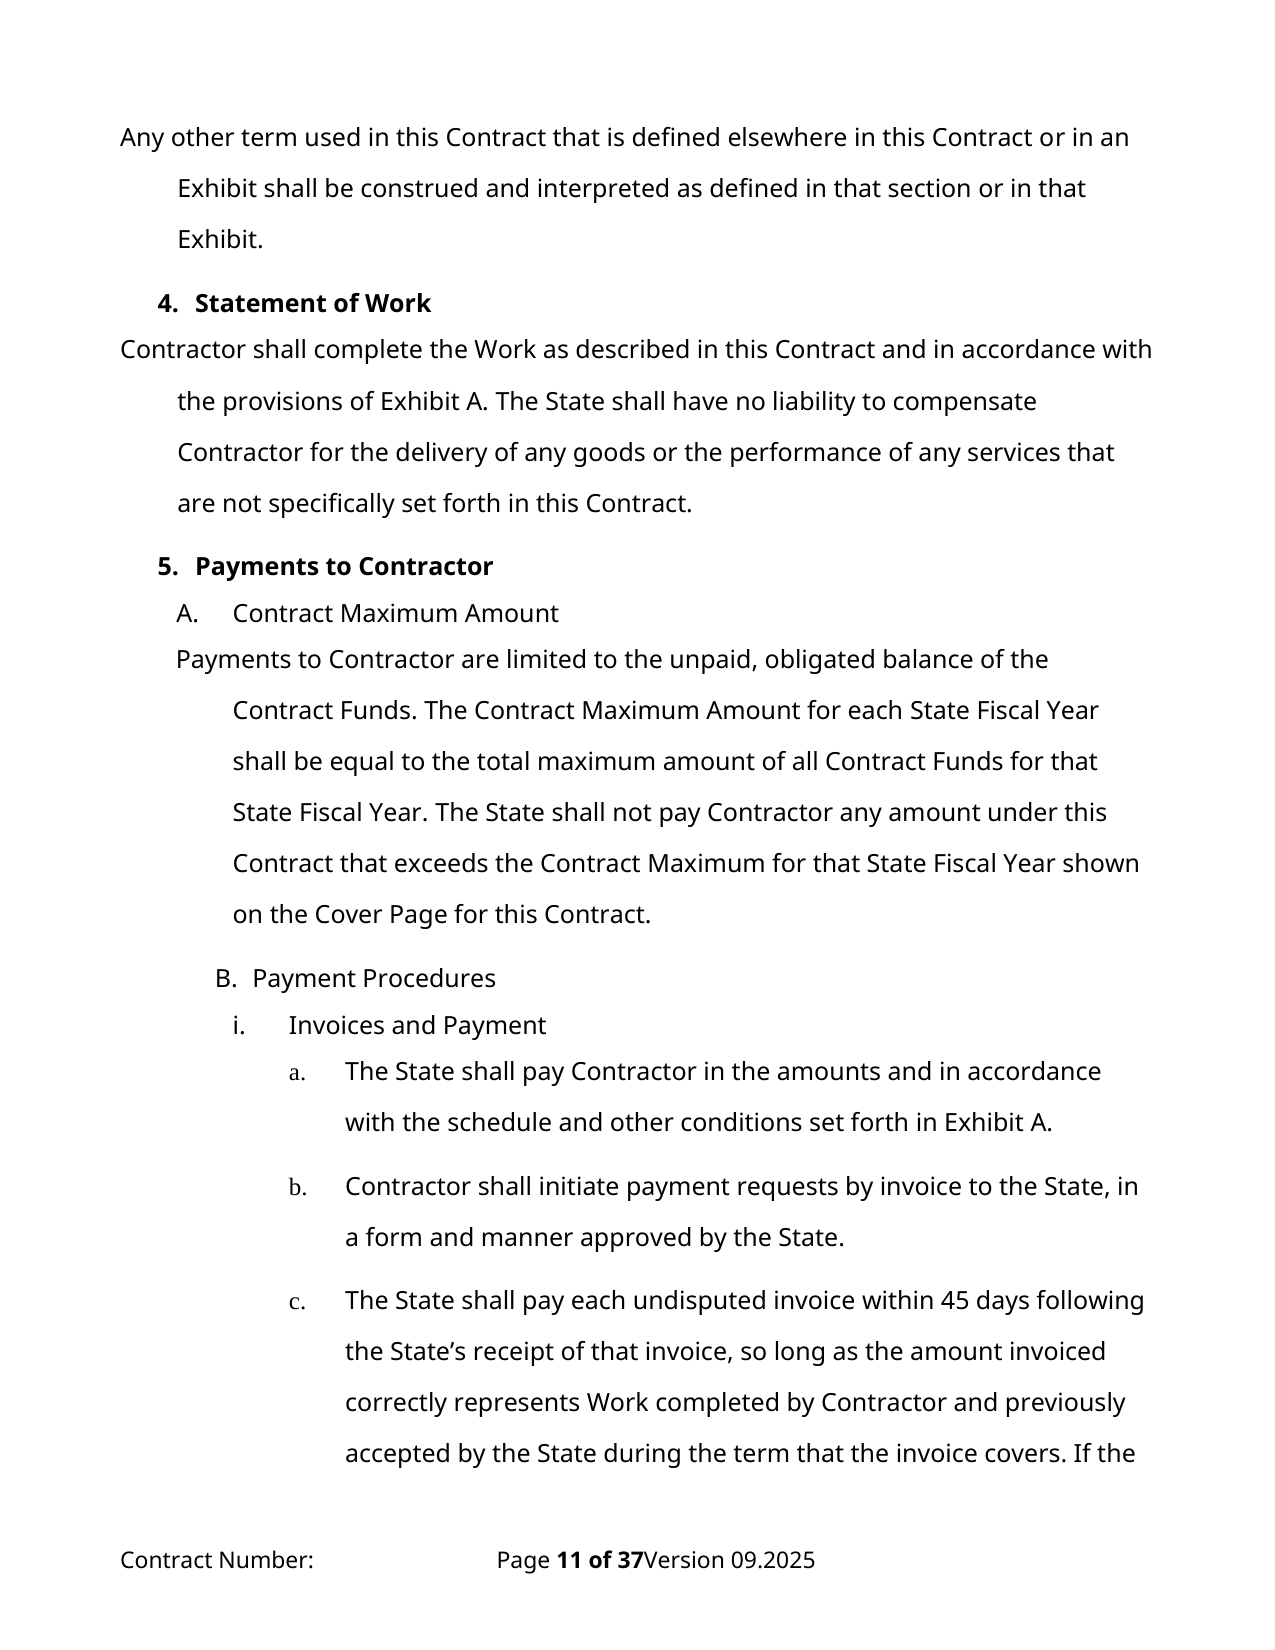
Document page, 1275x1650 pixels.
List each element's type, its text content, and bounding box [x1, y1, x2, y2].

text Any other term used in this Contract that is defined elsewhere in this Contract or in an Exhibit shall be construed and interpreted as defined in that section or in that Exhibit. [120, 120, 1155, 256]
text Contractor shall complete the Work as described in this Contract and in accordance with the provisions of Exhibit A. The State shall have no liability to compensate Contractor for the delivery of any goods or the performance of any services that are not specifically set forth in this Contract. [120, 332, 1155, 519]
subtitle Invoices and Payment [232, 1007, 1155, 1041]
text Payments to Contractor are limited to the unpaid, obligated balance of the Contract Funds. The Contract Maximum Amount for each State Fiscal Year shall be equal to the total maximum amount of all Contract Funds for that State Fiscal Year. The State shall not pay Contractor any amount under this Contract that exceeds the Contract Maximum for that State Fiscal Year shown on the Cover Page for this Contract. [176, 642, 1155, 931]
subtitle Payments to Contractor [157, 549, 1155, 583]
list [289, 1283, 1155, 1470]
subtitle Contract Maximum Amount [176, 595, 1155, 629]
subtitle Statement of Work [157, 286, 1155, 320]
list The State shall pay Contractor in the amounts and in accordance with the schedule and other conditions set forth in Exhibit A. [289, 1054, 1155, 1139]
list Contractor shall initiate payment requests by invoice to the State, in a form and manner approved by the State. [289, 1168, 1155, 1253]
subtitle Payment Procedures [214, 961, 1155, 995]
